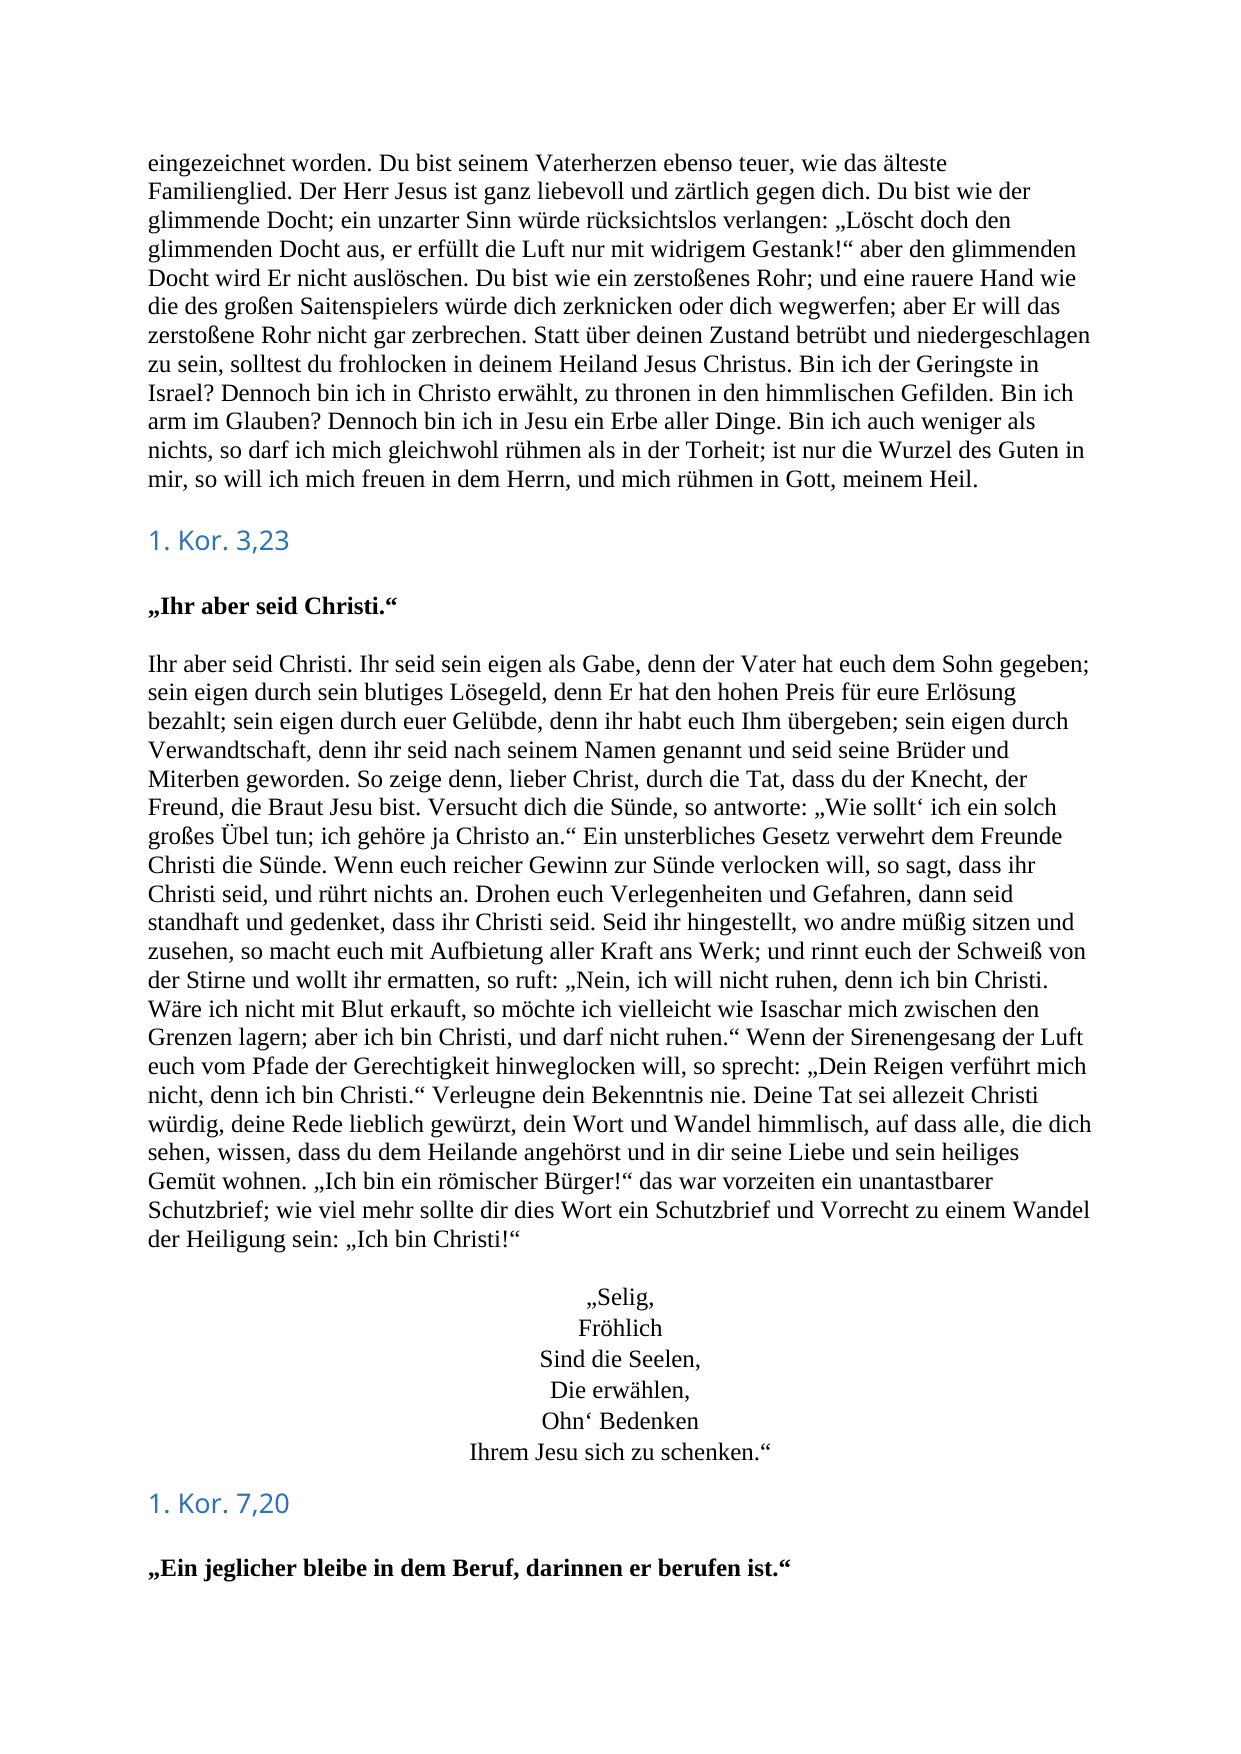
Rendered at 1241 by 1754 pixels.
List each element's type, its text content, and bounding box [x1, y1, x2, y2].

text Ihr aber seid Christi. Ihr seid sein eigen als Gabe, denn der Vater hat euch dem Sohn gegeben; sein eigen durch sein blutiges Lösegeld, denn Er hat den hohen Preis für eure Erlösung bezahlt; sein eigen durch euer Gelübde, denn ihr habt euch Ihm übergeben; sein eigen durch Verwandtschaft, denn ihr seid nach seinem Namen genannt und seid seine Brüder und Miterben geworden. So zeige denn, lieber Christ, durch die Tat, dass du der Knecht, der Freund, die Braut Jesu bist. Versucht dich die Sünde, so antworte: „Wie sollt‘ ich ein solch großes Übel tun; ich gehöre ja Christo an.“ Ein unsterbliches Gesetz verwehrt dem Freunde Christi die Sünde. Wenn euch reicher Gewinn zur Sünde verlocken will, so sagt, dass ihr Christi seid, und rührt nichts an. Drohen euch Verlegenheiten und Gefahren, dann seid standhaft und gedenket, dass ihr Christi seid. Seid ihr hingestellt, wo andre müßig sitzen und zusehen, so macht euch mit Aufbietung aller Kraft ans Werk; und rinnt euch der Schweiß von der Stirne und wollt ihr ermatten, so ruft: „Nein, ich will nicht ruhen, denn ich bin Christi. Wäre ich nicht mit Blut erkauft, so möchte ich vielleicht wie Isaschar mich zwischen den Grenzen lagern; aber ich bin Christi, und darf nicht ruhen.“ Wenn der Sirenengesang der Luft euch vom Pfade der Gerechtigkeit hinweglocken will, so sprecht: „Dein Reigen verführt mich nicht, denn ich bin Christi.“ Verleugne dein Bekenntnis nie. Deine Tat sei allezeit Christi würdig, deine Rede lieblich gewürzt, dein Wort und Wandel himmlisch, auf dass alle, die dich sehen, wissen, dass du dem Heilande angehörst und in dir seine Liebe und sein heiliges Gemüt wohnen. „Ich bin ein römischer Bürger!“ das war vorzeiten ein unantastbarer Schutzbrief; wie viel mehr sollte dir dies Wort ein Schutzbrief und Vorrecht zu einem Wandel der Heiligung sein: „Ich bin Christi!“ [148, 649, 1093, 1252]
text „Selig, Fröhlich Sind die Seelen, Die erwählen, Ohn‘ Bedenken Ihrem Jesu sich zu schenken.“ [148, 1282, 1093, 1466]
text „Ihr aber seid Christi.“ [148, 591, 1093, 619]
subtitle 1. Kor. 3,23 [148, 522, 1093, 559]
subtitle 1. Kor. 7,20 [148, 1484, 1093, 1521]
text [148, 148, 1093, 493]
text „Ein jeglicher bleibe in dem Beruf, darinnen er berufen ist.“ [148, 1553, 1093, 1582]
